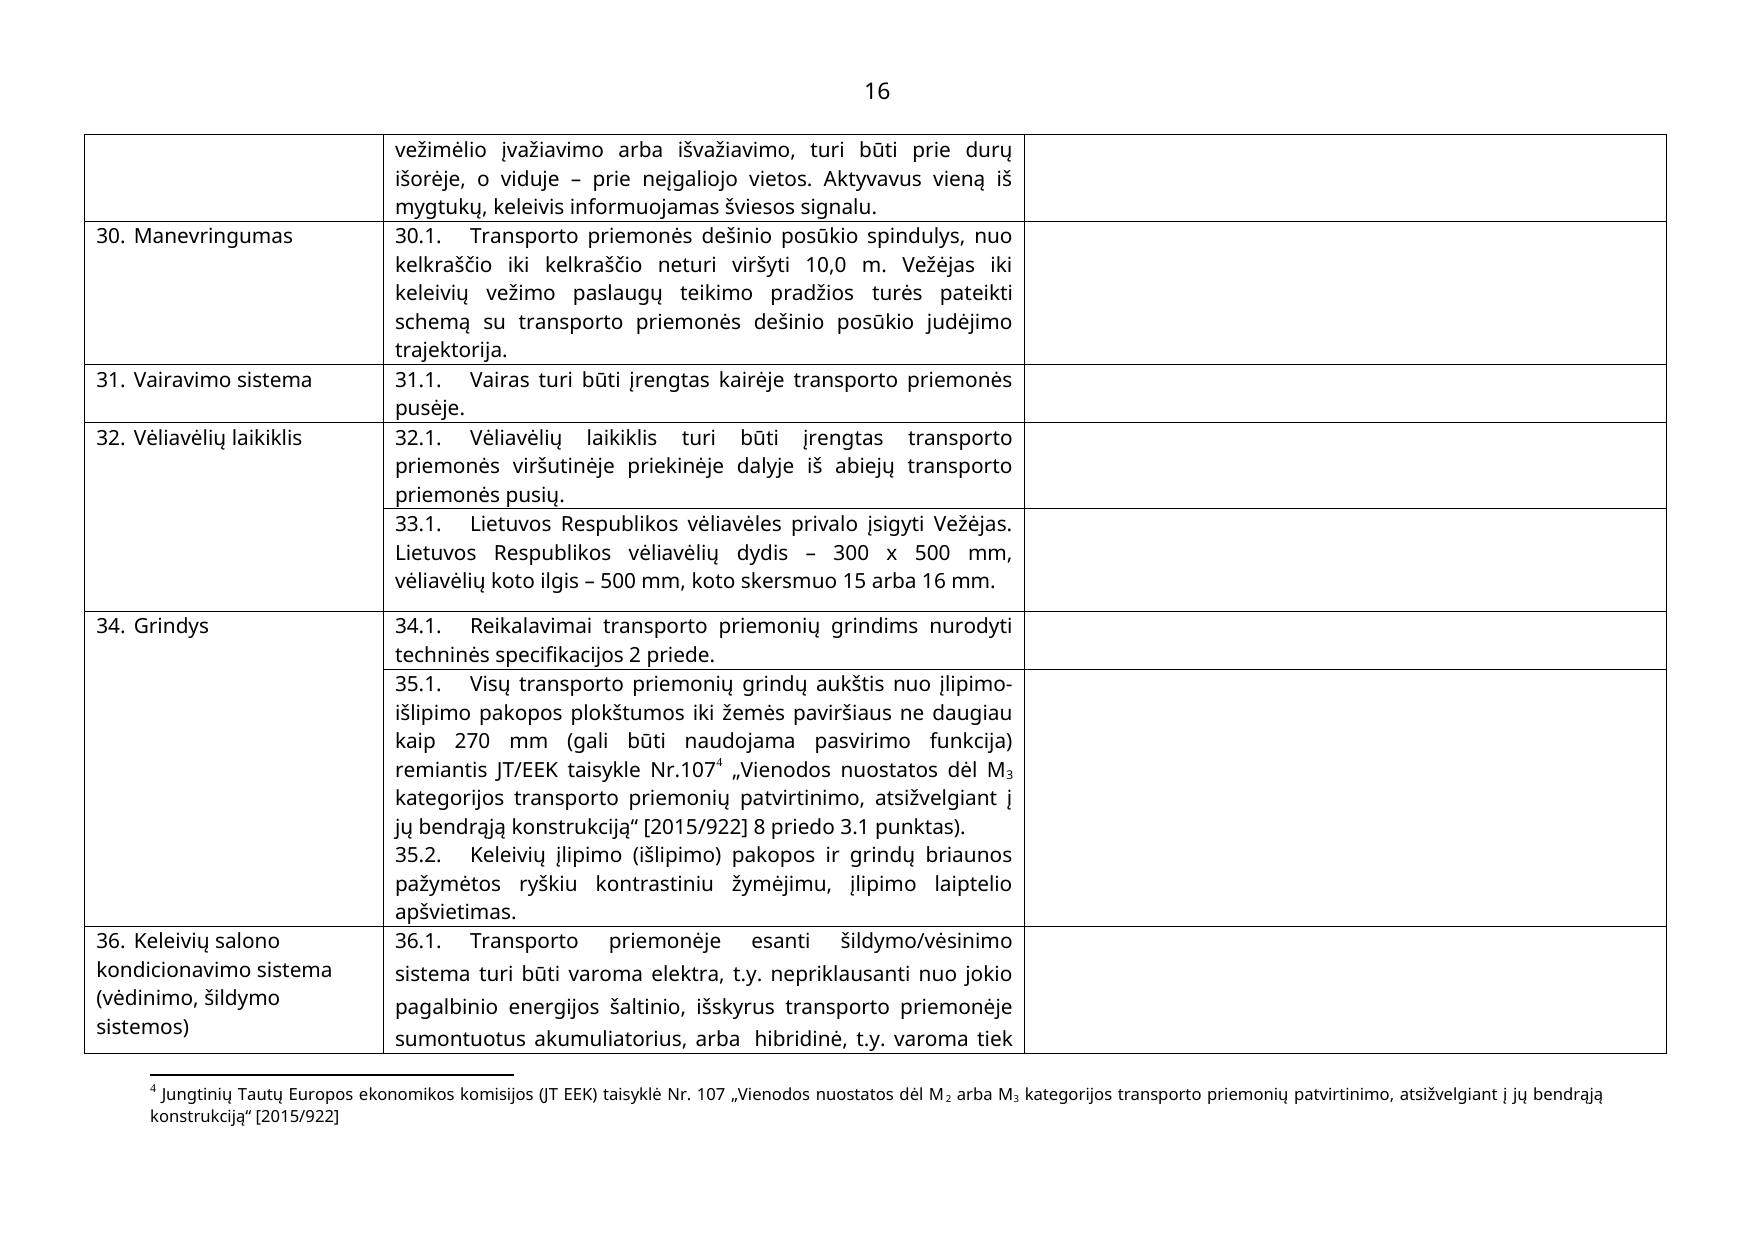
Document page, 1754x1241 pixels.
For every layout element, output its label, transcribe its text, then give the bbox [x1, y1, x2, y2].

table_cell [1025, 927, 1666, 1053]
table_cell Manevringumas [85, 222, 383, 364]
table_cell [1025, 423, 1666, 508]
table_cell Vairas turi būti įrengtas kairėje transporto priemonės pusėje. [384, 365, 1024, 422]
table_cell [1025, 509, 1666, 611]
table_cell [1025, 612, 1666, 668]
table_cell Vėliavėlių laikiklis [85, 423, 383, 611]
table_cell Vėliavėlių laikiklis turi būti įrengtas transporto priemonės viršutinėje priekinėje dalyje iš abiejų transporto priemonės pusių. [384, 423, 1024, 508]
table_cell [85, 927, 383, 1053]
table_cell [1025, 222, 1666, 364]
table_cell Grindys [85, 612, 383, 926]
table_cell Lietuvos Respublikos vėliavėles privalo įsigyti Vežėjas. Lietuvos Respublikos vėliavėlių dydis – 300 x 500 mm, vėliavėlių koto ilgis – 500 mm, koto skersmuo 15 arba 16 mm. [384, 509, 1024, 611]
table_cell Visų transporto priemonių grindų aukštis nuo įlipimo-išlipimo pakopos plokštumos iki žemės paviršiaus ne daugiau kaip 270 mm (gali būti naudojama pasvirimo funkcija) remiantis JT/EEK taisykle Nr.107 „Vienodos nuostatos dėl M3 kategorijos transporto priemonių patvirtinimo, atsižvelgiant į jų bendrąją konstrukciją“ [2015/922] 8 priedo 3.1 punktas). Keleivių įlipimo (išlipimo) pakopos ir grindų briaunos pažymėtos ryškiu kontrastiniu žymėjimu, įlipimo laiptelio apšvietimas. [384, 670, 1024, 926]
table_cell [384, 927, 1024, 1053]
table_cell Reikalavimai transporto priemonių grindims nurodyti techninės specifikacijos 2 priede. [384, 612, 1024, 668]
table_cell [384, 135, 1024, 221]
table_cell Transporto priemonės dešinio posūkio spindulys, nuo kelkraščio iki kelkraščio neturi viršyti 10,0 m. Vežėjas iki keleivių vežimo paslaugų teikimo pradžios turės pateikti schemą su transporto priemonės dešinio posūkio judėjimo trajektorija. [384, 222, 1024, 364]
table_cell [1025, 135, 1666, 221]
table_cell Vairavimo sistema [85, 365, 383, 422]
table_cell [1025, 670, 1666, 926]
table_cell [1025, 365, 1666, 422]
